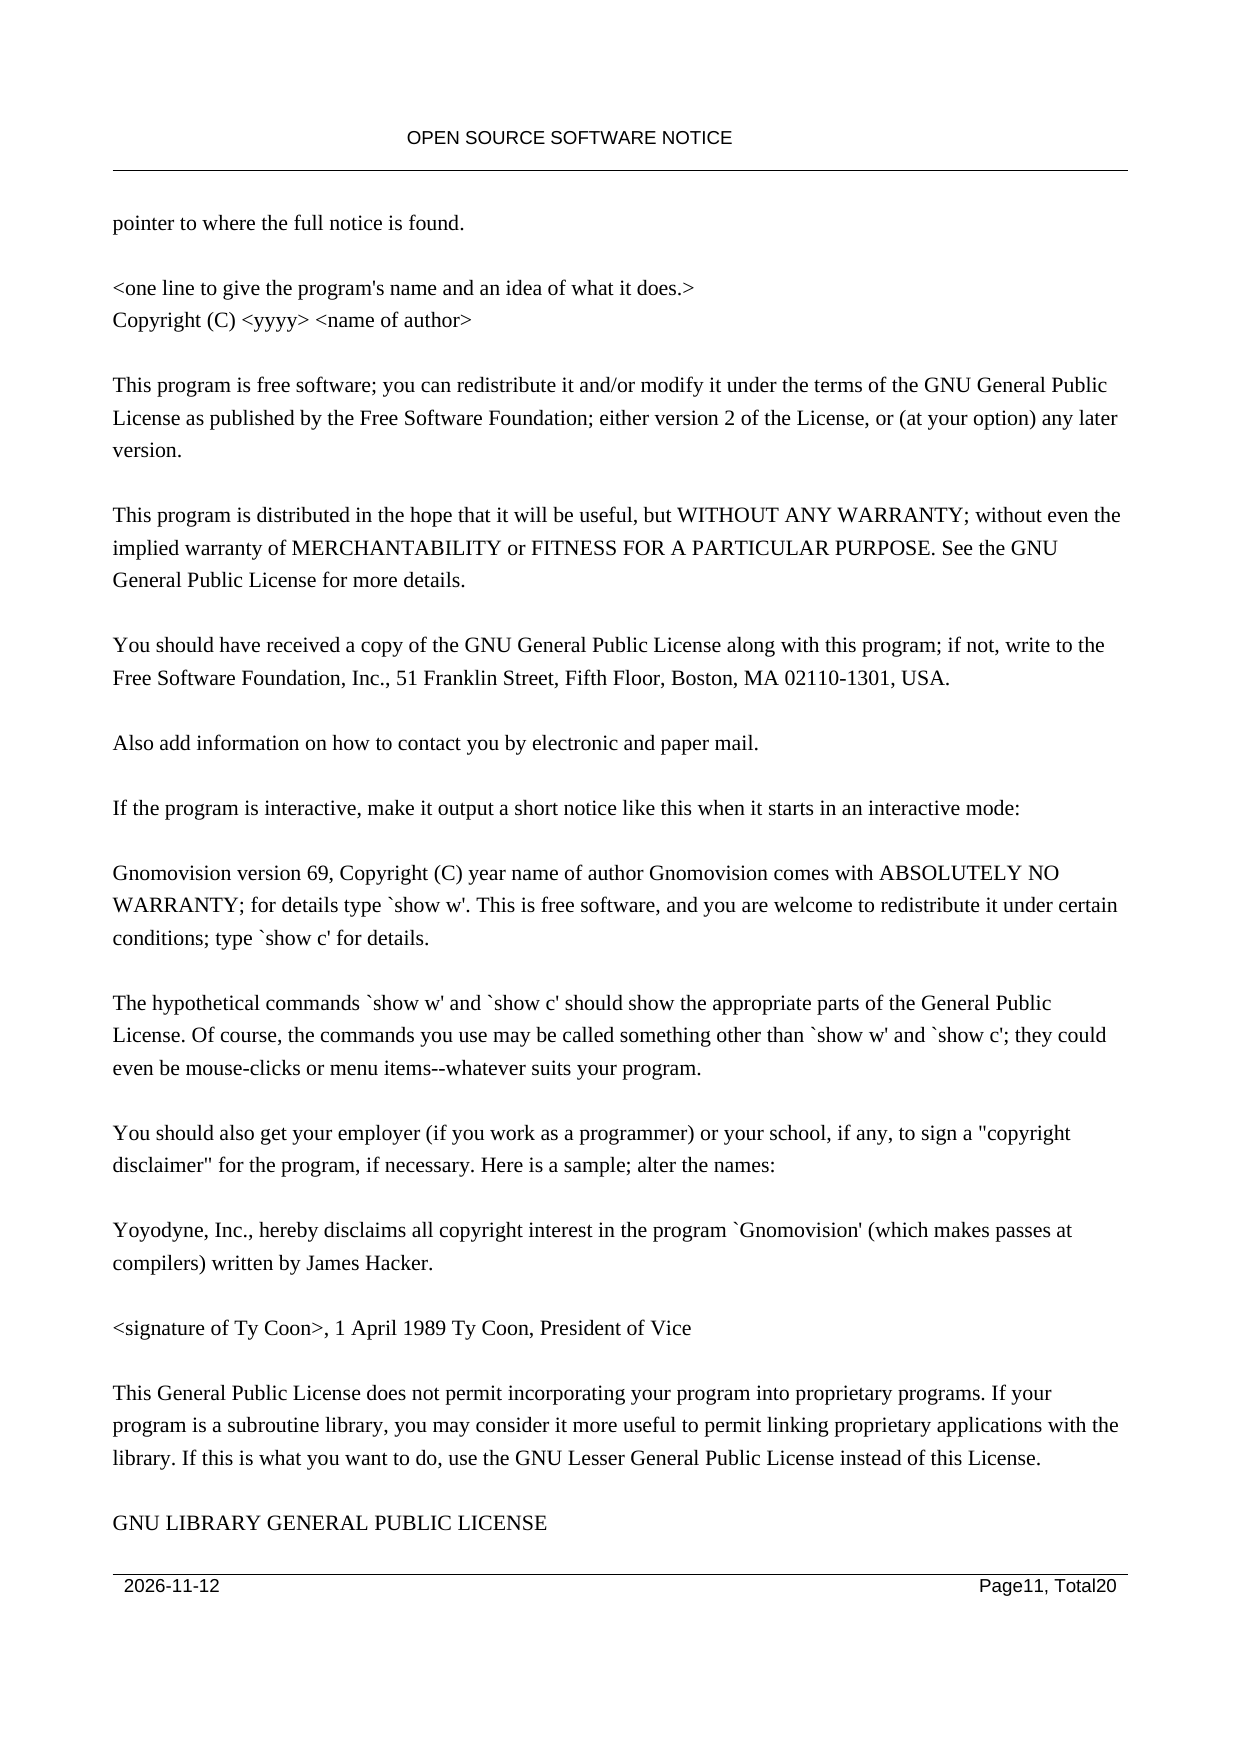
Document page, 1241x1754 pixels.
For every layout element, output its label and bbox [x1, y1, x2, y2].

text [112, 206, 1128, 1539]
